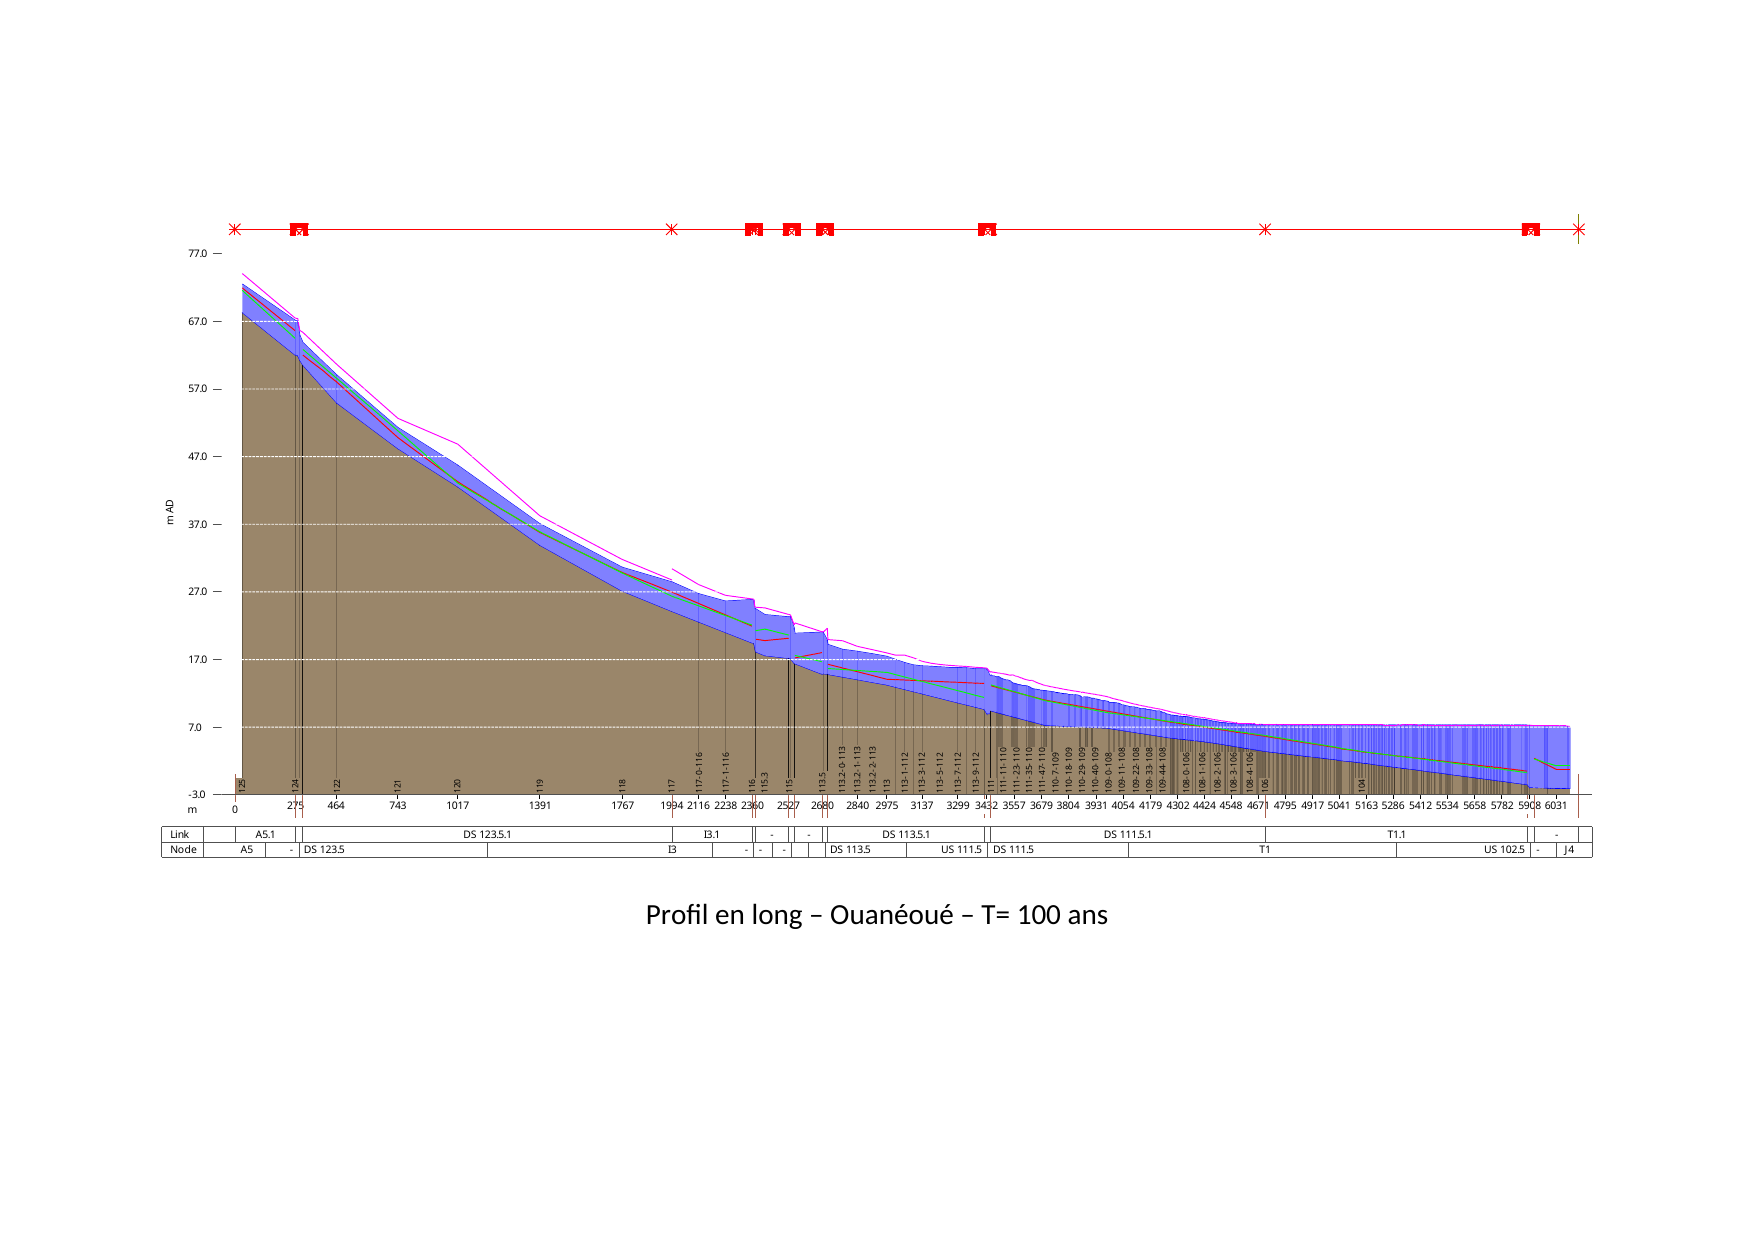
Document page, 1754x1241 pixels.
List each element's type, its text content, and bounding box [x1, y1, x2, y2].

text Profil en long – Ouanéoué – T= 100 ans [148, 896, 1606, 932]
